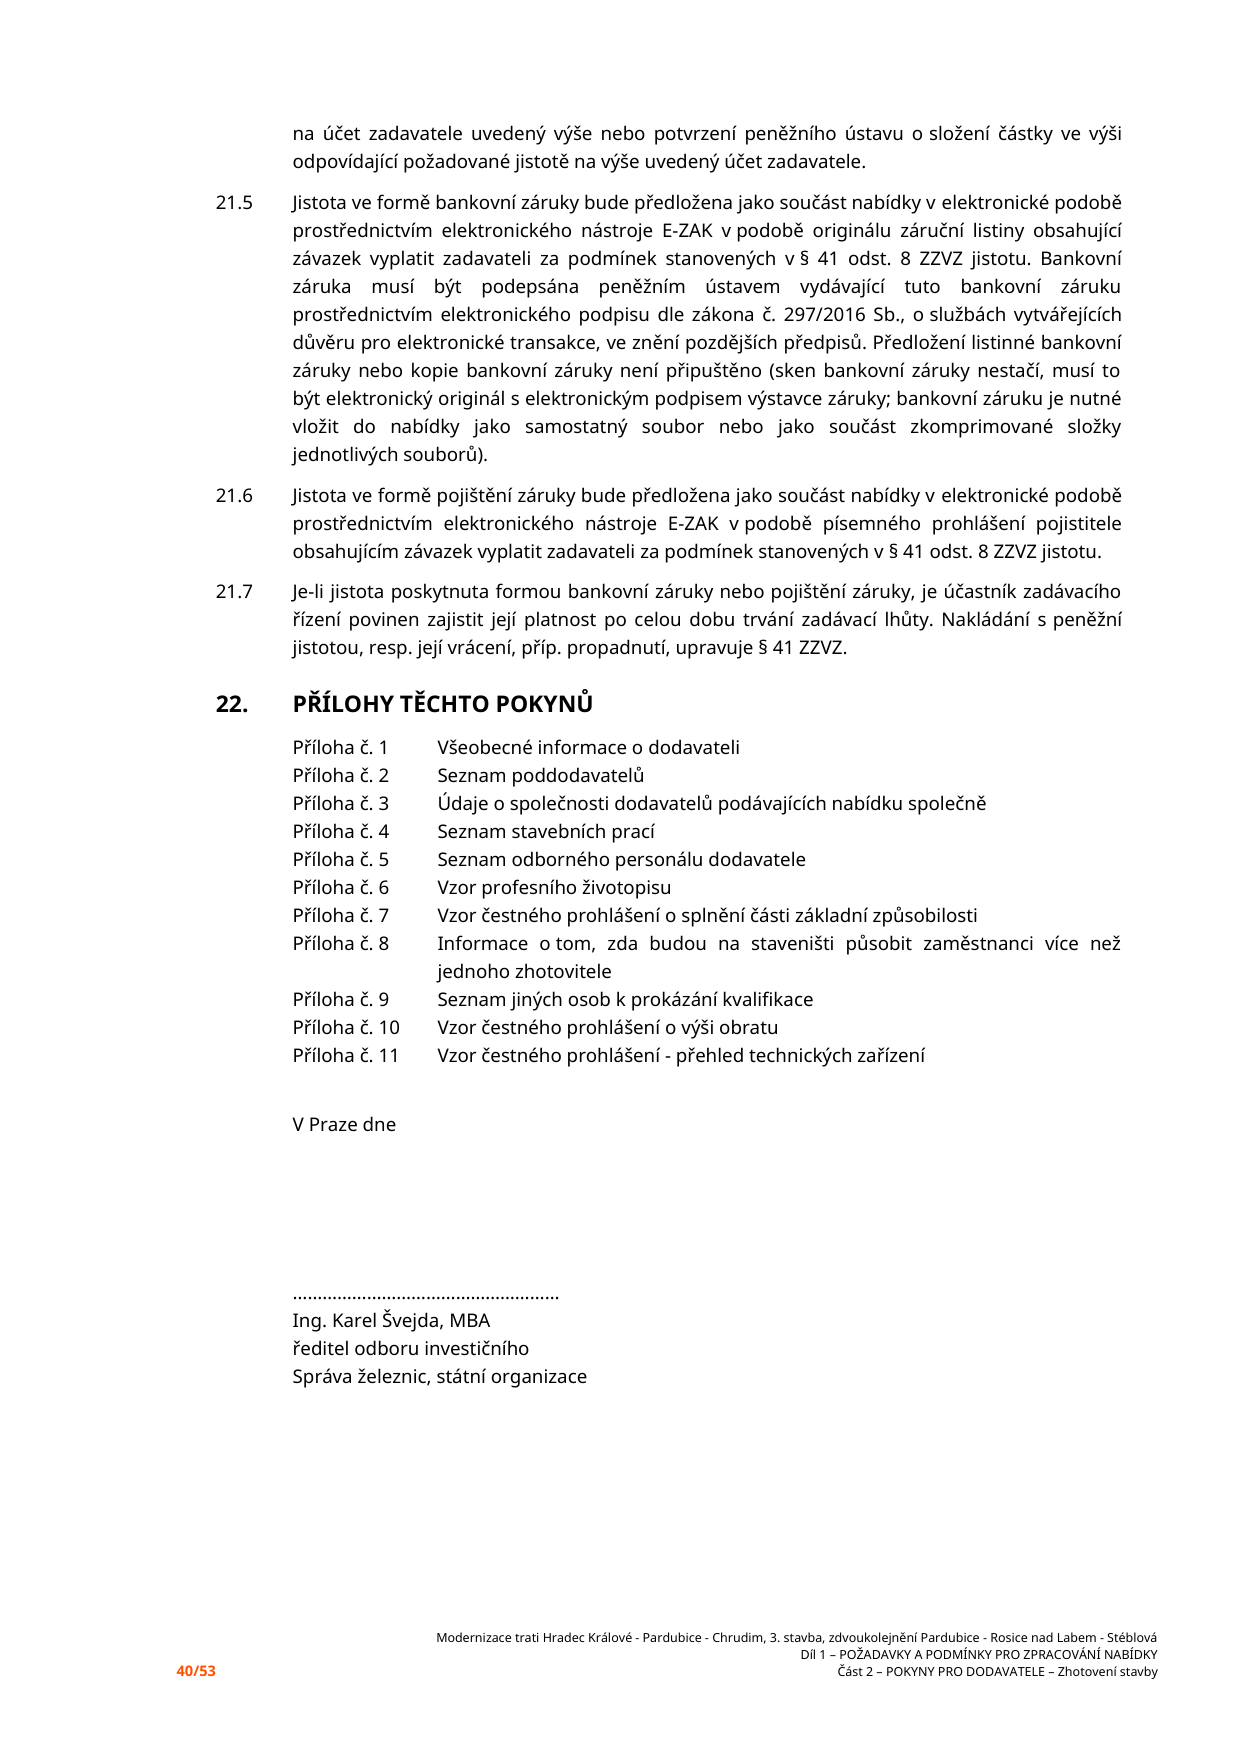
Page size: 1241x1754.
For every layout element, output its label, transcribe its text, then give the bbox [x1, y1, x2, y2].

text Příloha č. 6 Vzor profesního životopisu [292, 874, 1122, 900]
text Příloha č. 1 Všeobecné informace o dodavateli [292, 734, 1122, 760]
text ……………………………………………… [292, 1279, 1122, 1305]
text Jistota ve formě pojištění záruky bude předložena jako součást nabídky v elektronické podobě prostřednictvím elektronického nástroje E-ZAK v podobě písemného prohlášení pojistitele obsahujícím závazek vyplatit zadavateli za podmínek stanovených v § 41 odst. 8 ZZVZ jistotu. [216, 482, 1122, 563]
text Příloha č. 10 Vzor čestného prohlášení o výši obratu [292, 1014, 1122, 1040]
text Ing. Karel Švejda, MBA [292, 1307, 1122, 1333]
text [216, 121, 1122, 174]
text PŘÍLOHY TĚCHTO POKYNŮ [216, 687, 1122, 719]
text Příloha č. 4 Seznam stavebních prací [292, 818, 1122, 844]
text Příloha č. 9 Seznam jiných osob k prokázání kvalifikace [292, 987, 1122, 1012]
text Je-li jistota poskytnuta formou bankovní záruky nebo pojištění záruky, je účastník zadávacího řízení povinen zajistit její platnost po celou dobu trvání zadávací lhůty. Nakládání s peněžní jistotou, resp. její vrácení, příp. propadnutí, upravuje § 41 ZZVZ. [216, 578, 1122, 660]
text Příloha č. 5 Seznam odborného personálu dodavatele [292, 846, 1122, 872]
text Příloha č. 2 Seznam poddodavatelů [292, 762, 1122, 788]
text Jistota ve formě bankovní záruky bude předložena jako součást nabídky v elektronické podobě prostřednictvím elektronického nástroje E-ZAK v podobě originálu záruční listiny obsahující závazek vyplatit zadavateli za podmínek stanovených v § 41 odst. 8 ZZVZ jistotu. Bankovní záruka musí být podepsána peněžním ústavem vydávající tuto bankovní záruku prostřednictvím elektronického podpisu dle zákona č. 297/2016 Sb., o službách vytvářejících důvěru pro elektronické transakce, ve znění pozdějších předpisů. Předložení listinné bankovní záruky nebo kopie bankovní záruky není připuštěno (sken bankovní záruky nestačí, musí to být elektronický originál s elektronickým podpisem výstavce záruky; bankovní záruku je nutné vložit do nabídky jako samostatný soubor nebo jako součást zkomprimované složky jednotlivých souborů). [216, 189, 1122, 467]
text Příloha č. 7 Vzor čestného prohlášení o splnění části základní způsobilosti [292, 902, 1122, 928]
text Příloha č. 11 Vzor čestného prohlášení - přehled technických zařízení [292, 1043, 1122, 1068]
text Příloha č. 8 Informace o tom, zda budou na staveništi působit zaměstnanci více než jednoho zhotovitele [292, 931, 1122, 984]
text Správa železnic, státní organizace [292, 1363, 1122, 1389]
text ředitel odboru investičního [292, 1335, 1122, 1361]
text V Praze dne [292, 1111, 1122, 1137]
text Příloha č. 3 Údaje o společnosti dodavatelů podávajících nabídku společně [292, 790, 1122, 816]
